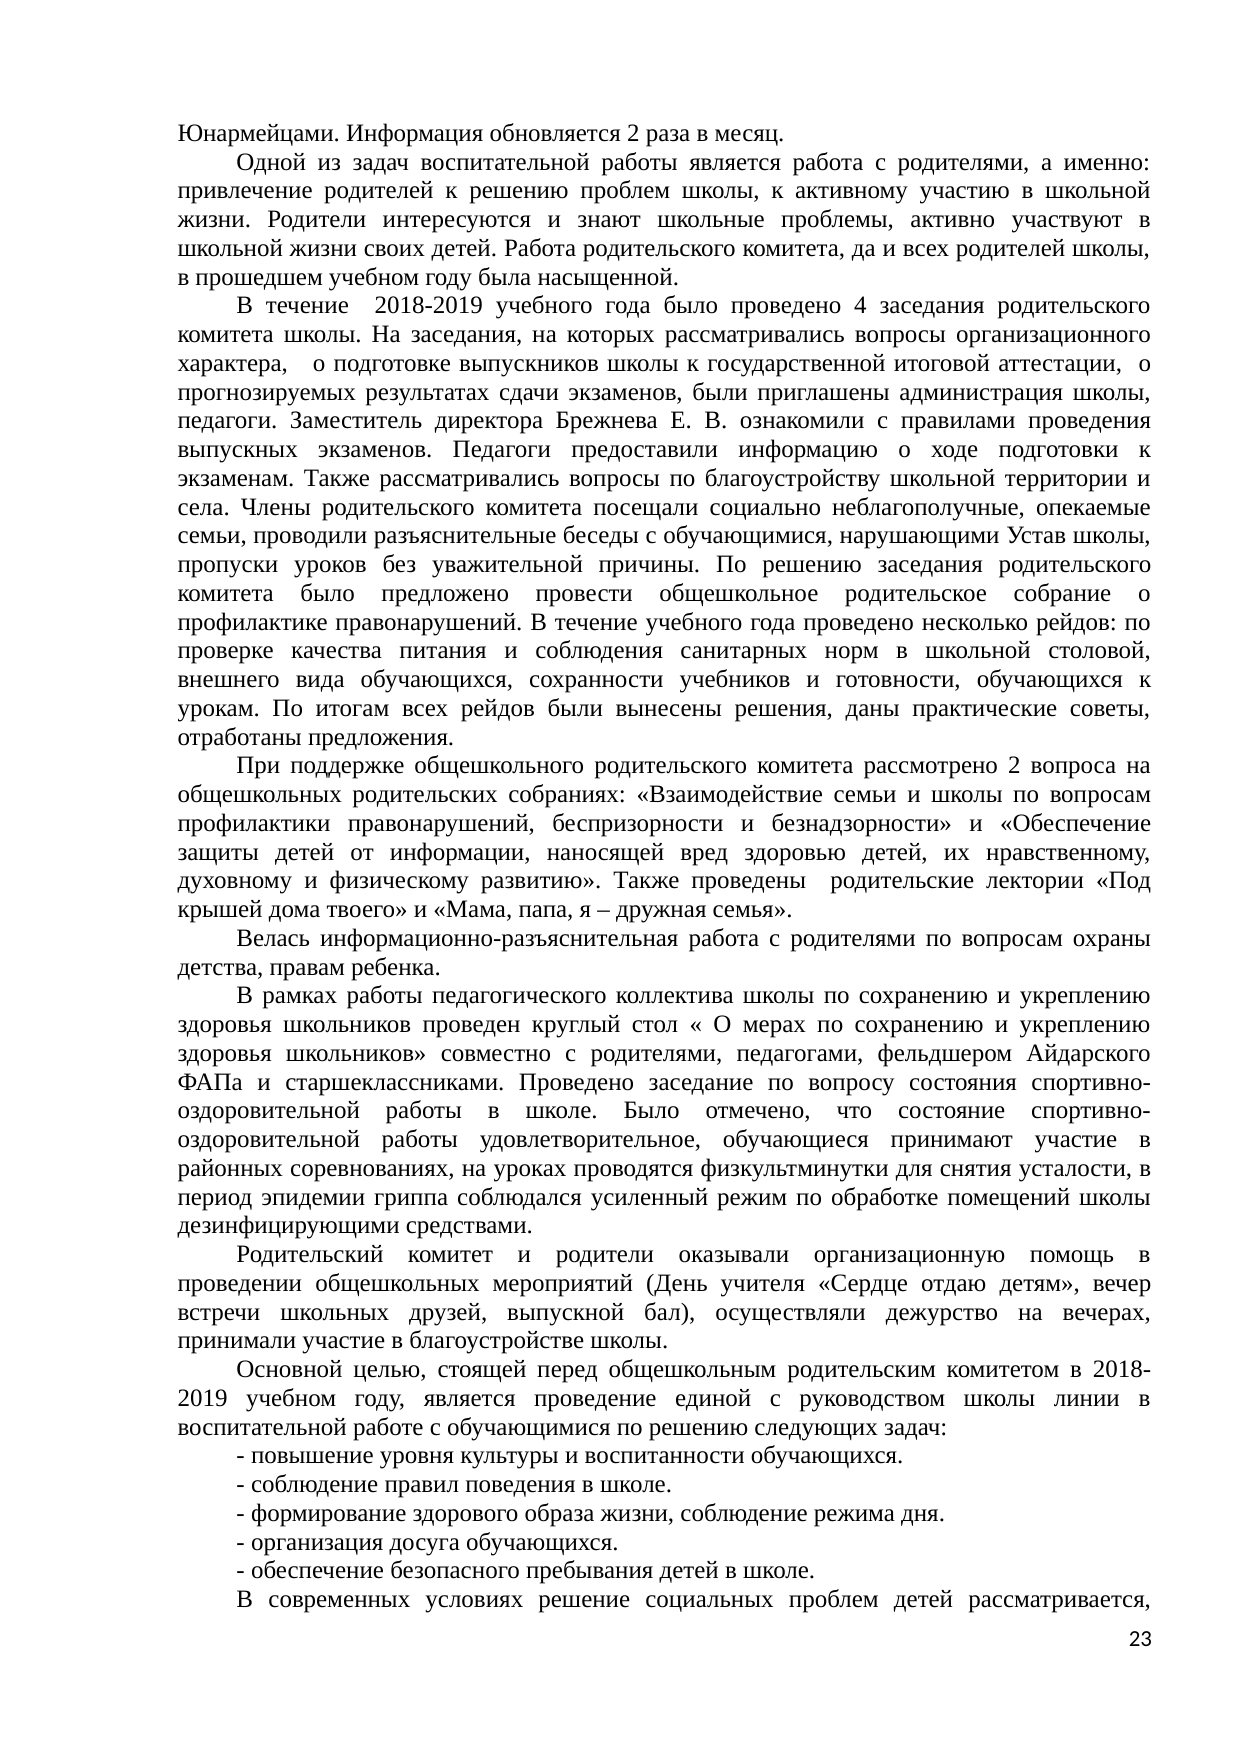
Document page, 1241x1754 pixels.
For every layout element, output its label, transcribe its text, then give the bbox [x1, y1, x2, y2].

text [177, 1584, 1152, 1613]
text При поддержке общешкольного родительского комитета рассмотрено 2 вопроса на общешкольных родительских собраниях: «Взаимодействие семьи и школы по вопросам профилактики правонарушений, беспризорности и безнадзорности» и «Обеспечение защиты детей от информации, наносящей вред здоровью детей, их нравственному, духовному и физическому развитию». Также проведены родительские лектории «Под крышей дома твоего» и «Мама, папа, я – дружная семья». [177, 751, 1152, 923]
text Родительский комитет и родители оказывали организационную помощь в проведении общешкольных мероприятий (День учителя «Сердце отдаю детям», вечер встречи школьных друзей, выпускной бал), осуществляли дежурство на вечерах, принимали участие в благоустройстве школы. [177, 1239, 1152, 1354]
text - обеспечение безопасного пребывания детей в школе. [177, 1556, 1152, 1584]
text Основной целью, стоящей перед общешкольным родительским комитетом в 2018-2019 учебном году, является проведение единой с руководством школы линии в воспитательной работе с обучающимися по решению следующих задач: [177, 1354, 1152, 1441]
text В рамках работы педагогического коллектива школы по сохранению и укреплению здоровья школьников проведен круглый стол « О мерах по сохранению и укреплению здоровья школьников» совместно с родителями, педагогами, фельдшером Айдарского ФАПа и старшеклассниками. Проведено заседание по вопросу состояния спортивно-оздоровительной работы в школе. Было отмечено, что состояние спортивно-оздоровительной работы удовлетворительное, обучающиеся принимают участие в районных соревнованиях, на уроках проводятся физкультминутки для снятия усталости, в период эпидемии гриппа соблюдался усиленный режим по обработке помещений школы дезинфицирующими средствами. [177, 981, 1152, 1239]
text - формирование здорового образа жизни, соблюдение режима дня. [177, 1498, 1152, 1527]
text - организация досуга обучающихся. [177, 1527, 1152, 1556]
text В течение 2018-2019 учебного года было проведено 4 заседания родительского комитета школы. На заседания, на которых рассматривались вопросы организационного характера, о подготовке выпускников школы к государственной итоговой аттестации, о прогнозируемых результатах сдачи экзаменов, были приглашены администрация школы, педагоги. Заместитель директора Брежнева Е. В. ознакомили с правилами проведения выпускных экзаменов. Педагоги предоставили информацию о ходе подготовки к экзаменам. Также рассматривались вопросы по благоустройству школьной территории и села. Члены родительского комитета посещали социально неблагополучные, опекаемые семьи, проводили разъяснительные беседы с обучающимися, нарушающими Устав школы, пропуски уроков без уважительной причины. По решению заседания родительского комитета было предложено провести общешкольное родительское собрание о профилактике правонарушений. В течение учебного года проведено несколько рейдов: по проверке качества питания и соблюдения санитарных норм в школьной столовой, внешнего вида обучающихся, сохранности учебников и готовности, обучающихся к урокам. По итогам всех рейдов были вынесены решения, даны практические советы, отработаны предложения. [177, 291, 1152, 751]
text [177, 118, 1152, 147]
text - соблюдение правил поведения в школе. [177, 1469, 1152, 1498]
text - повышение уровня культуры и воспитанности обучающихся. [177, 1441, 1152, 1469]
text Велась информационно-разъяснительная работа с родителями по вопросам охраны детства, правам ребенка. [177, 923, 1152, 981]
text Одной из задач воспитательной работы является работа с родителями, а именно: привлечение родителей к решению проблем школы, к активному участию в школьной жизни. Родители интересуются и знают школьные проблемы, активно участвуют в школьной жизни своих детей. Работа родительского комитета, да и всех родителей школы, в прошедшем учебном году была насыщенной. [177, 147, 1152, 291]
